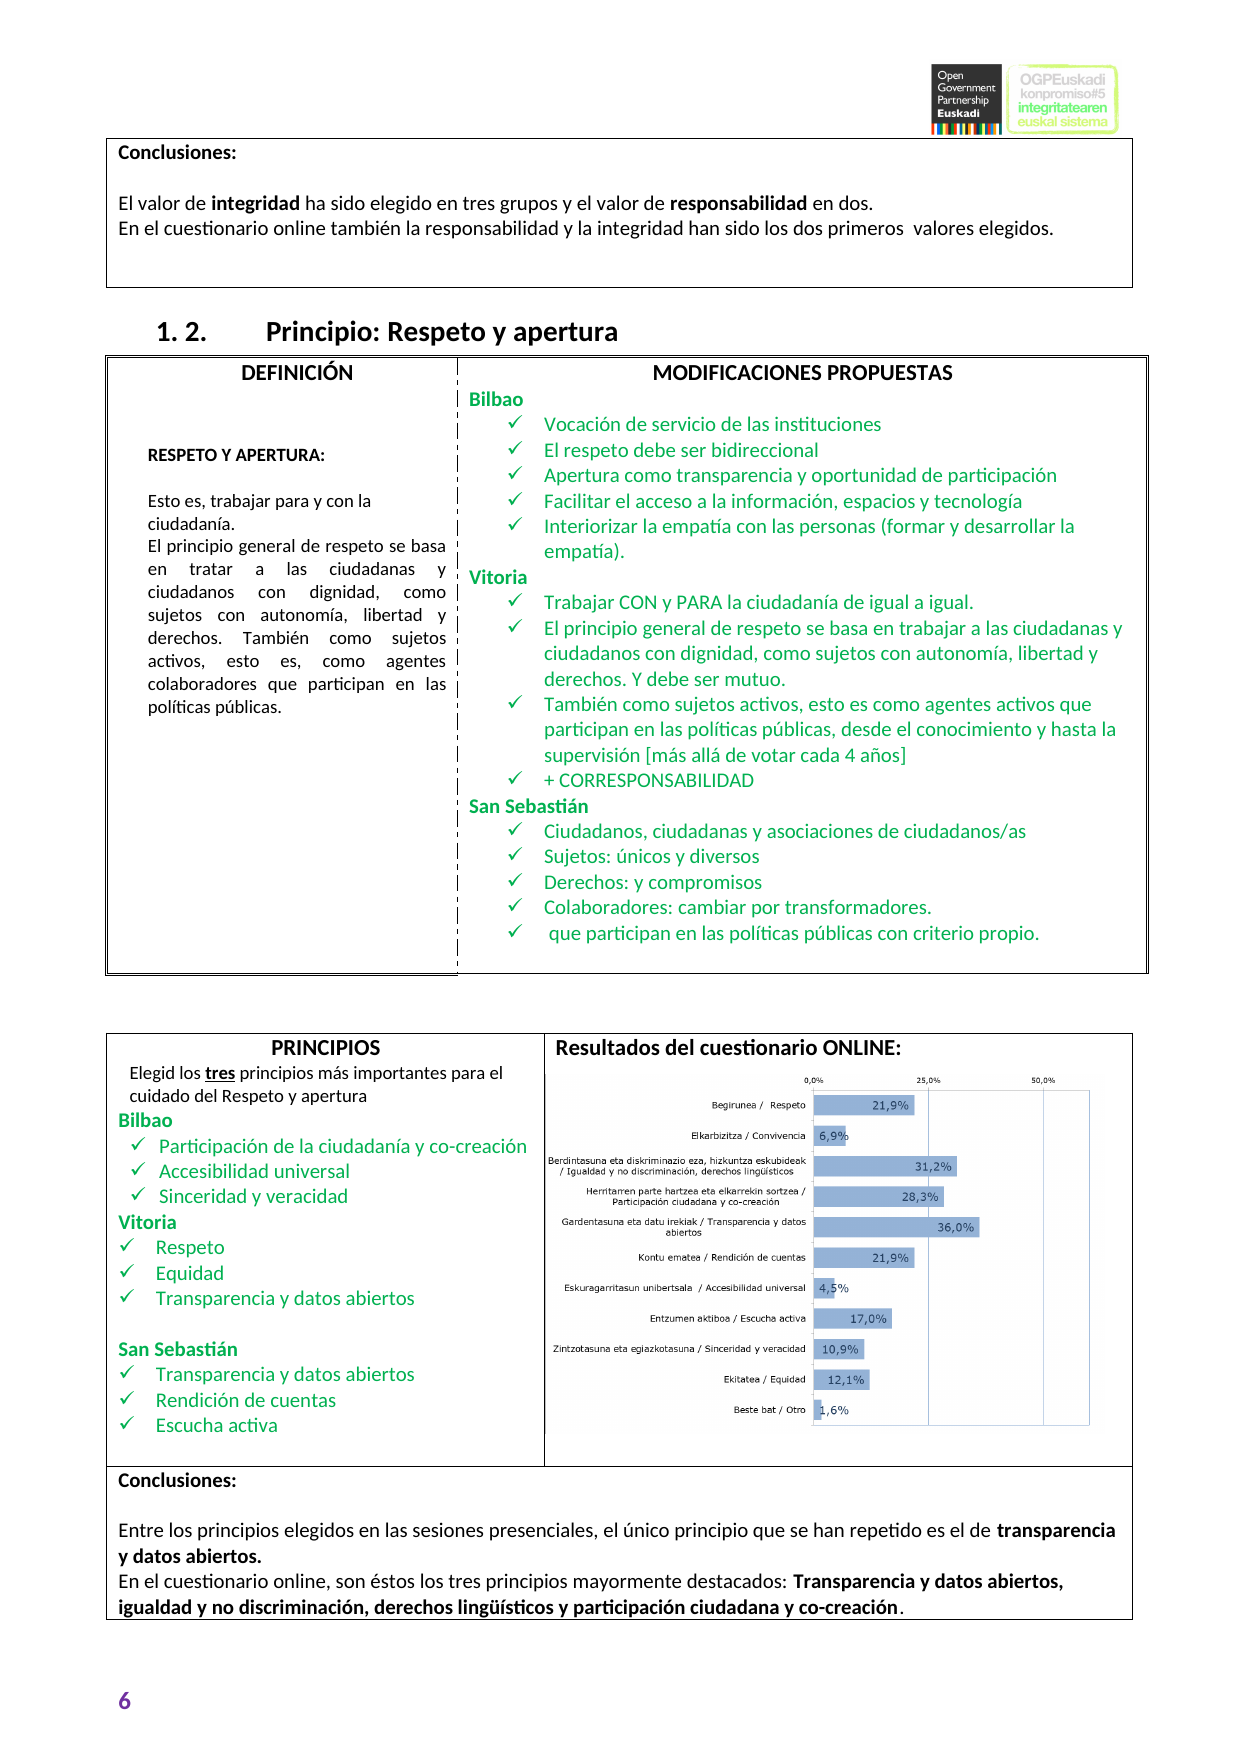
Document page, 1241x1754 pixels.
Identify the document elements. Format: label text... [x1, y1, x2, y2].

picture [545, 1074, 1105, 1434]
table_header PRINCIPIOS Elegid los tres principios más importantes para el cuidado del Respeto y apertura Bilbao Participación de la ciudadanía y co-creación Accesibilidad universal Sinceridad y veracidad Vitoria Respeto Equidad Transparencia y datos abiertos San Sebastián Transparencia y datos abiertos Rendición de cuentas Escucha activa [107, 1034, 544, 1466]
subtitle Principio: Respeto y apertura [156, 313, 1122, 349]
picture [928, 59, 1123, 138]
table_cell Conclusiones: Entre los principios elegidos en las sesiones presenciales, el único principio que se han repetido es el de transparencia y datos abiertos. En el cuestionario online, son éstos los tres principios mayormente destacados: Transparencia y datos abiertos, igualdad y no discriminación, derechos lingüísticos y participación ciudadana y co-creación. [107, 1467, 1132, 1619]
table_header MODIFICACIONES PROPUESTAS Bilbao Vocación de servicio de las instituciones El respeto debe ser bidireccional Apertura como transparencia y oportunidad de participación Facilitar el acceso a la información, espacios y tecnología Interiorizar la empatía con las personas (formar y desarrollar la empatía). Vitoria Trabajar CON y PARA la ciudadanía de igual a igual. El principio general de respeto se basa en trabajar a las ciudadanas y ciudadanos con dignidad, como sujetos con autonomía, libertad y derechos. Y debe ser mutuo. También como sujetos activos, esto es como agentes activos que participan en las políticas públicas, desde el conocimiento y hasta la supervisión [más allá de votar cada 4 años] + CORRESPONSABILIDAD San Sebastián Ciudadanos, ciudadanas y asociaciones de ciudadanos/as Sujetos: únicos y diversos Derechos: y compromisos Colaboradores: cambiar por transformadores. que participan en las políticas públicas con criterio propio. [458, 358, 1146, 973]
table_header Resultados del cuestionario ONLINE: [545, 1034, 1132, 1466]
table_header DEFINICIÓN RESPETO Y APERTURA: Esto es, trabajar para y con la ciudadanía. El principio general de respeto se basa en tratar a las ciudadanas y ciudadanos con dignidad, como sujetos con autonomía, libertad y derechos. También como sujetos activos, esto es, como agentes colaboradores que participan en las políticas públicas. [108, 358, 458, 973]
table_cell Conclusiones: El valor de integridad ha sido elegido en tres grupos y el valor de responsabilidad en dos. En el cuestionario online también la responsabilidad y la integridad han sido los dos primeros valores elegidos. [107, 139, 1132, 287]
